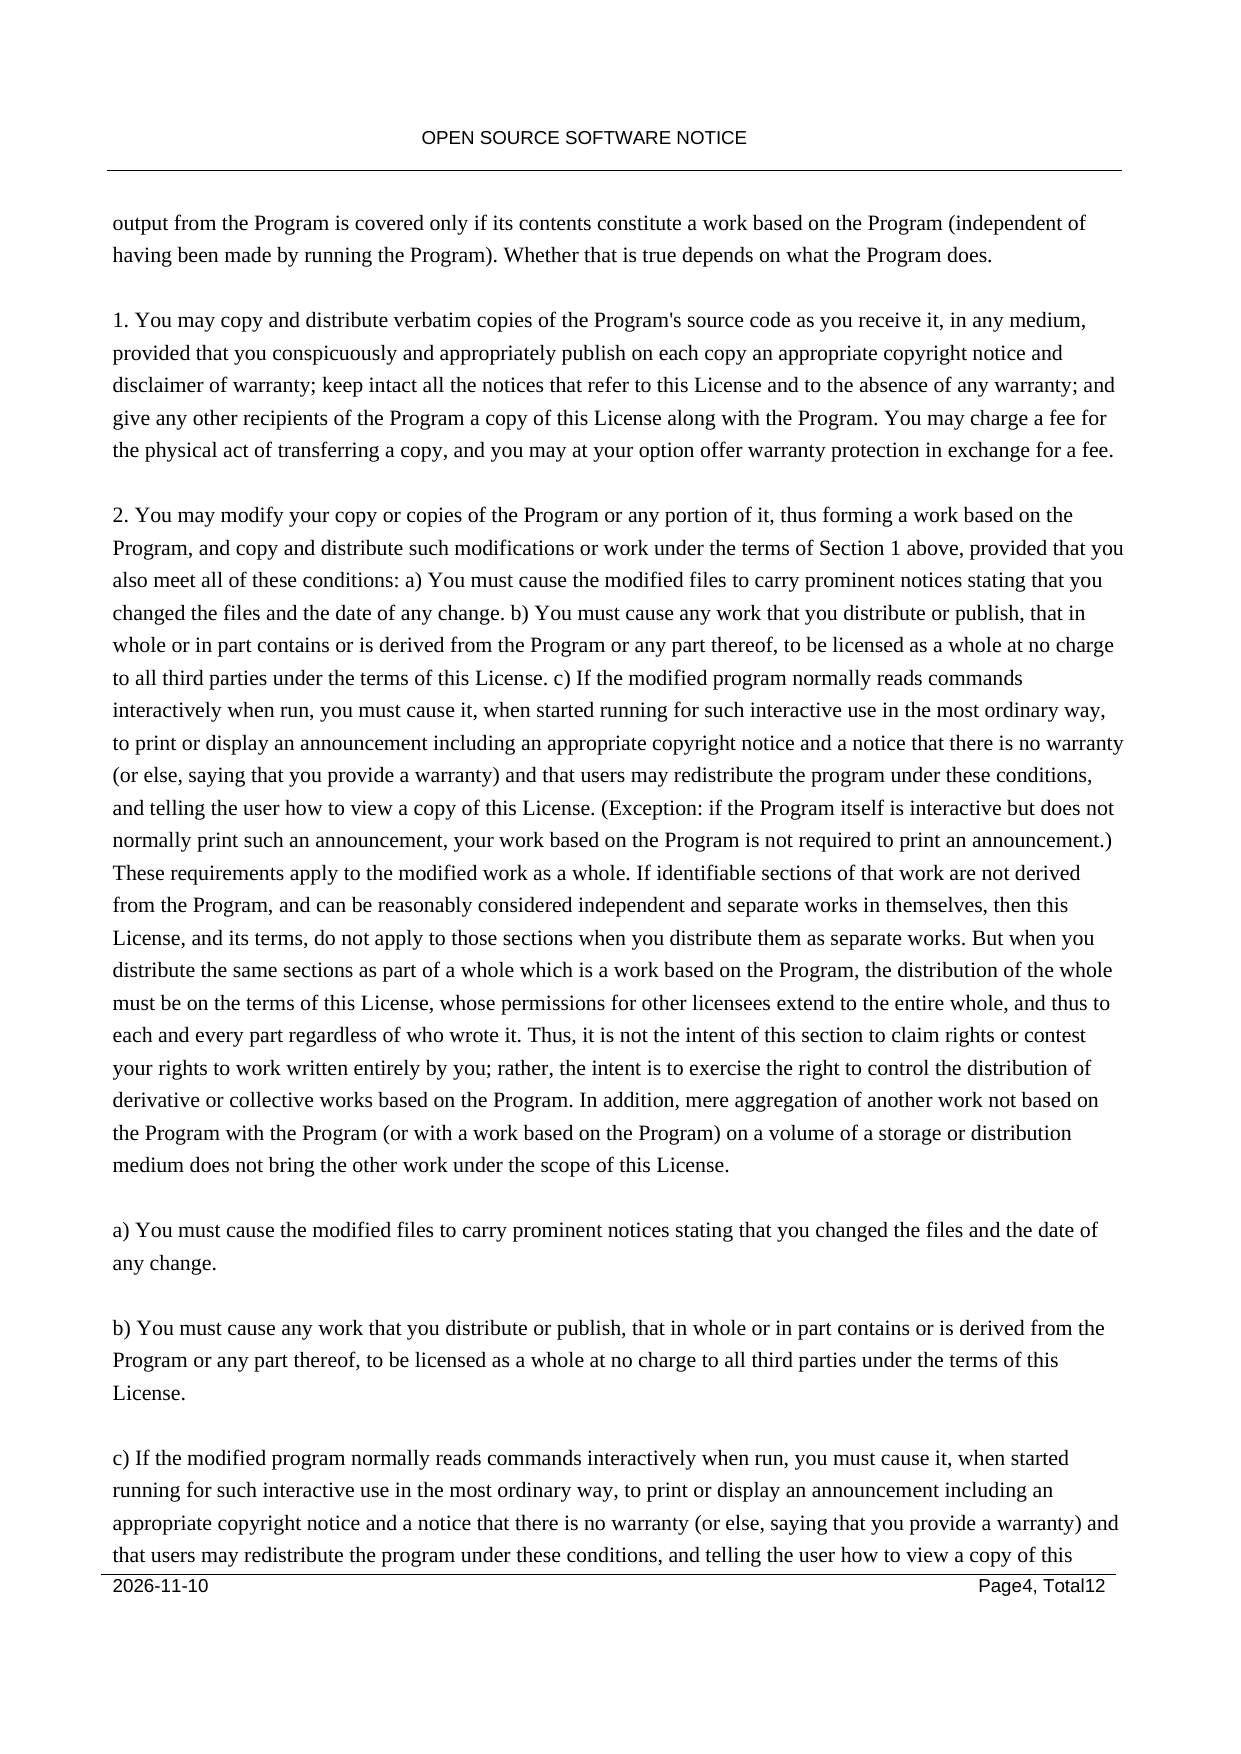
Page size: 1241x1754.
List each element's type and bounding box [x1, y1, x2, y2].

text [112, 206, 1128, 1571]
